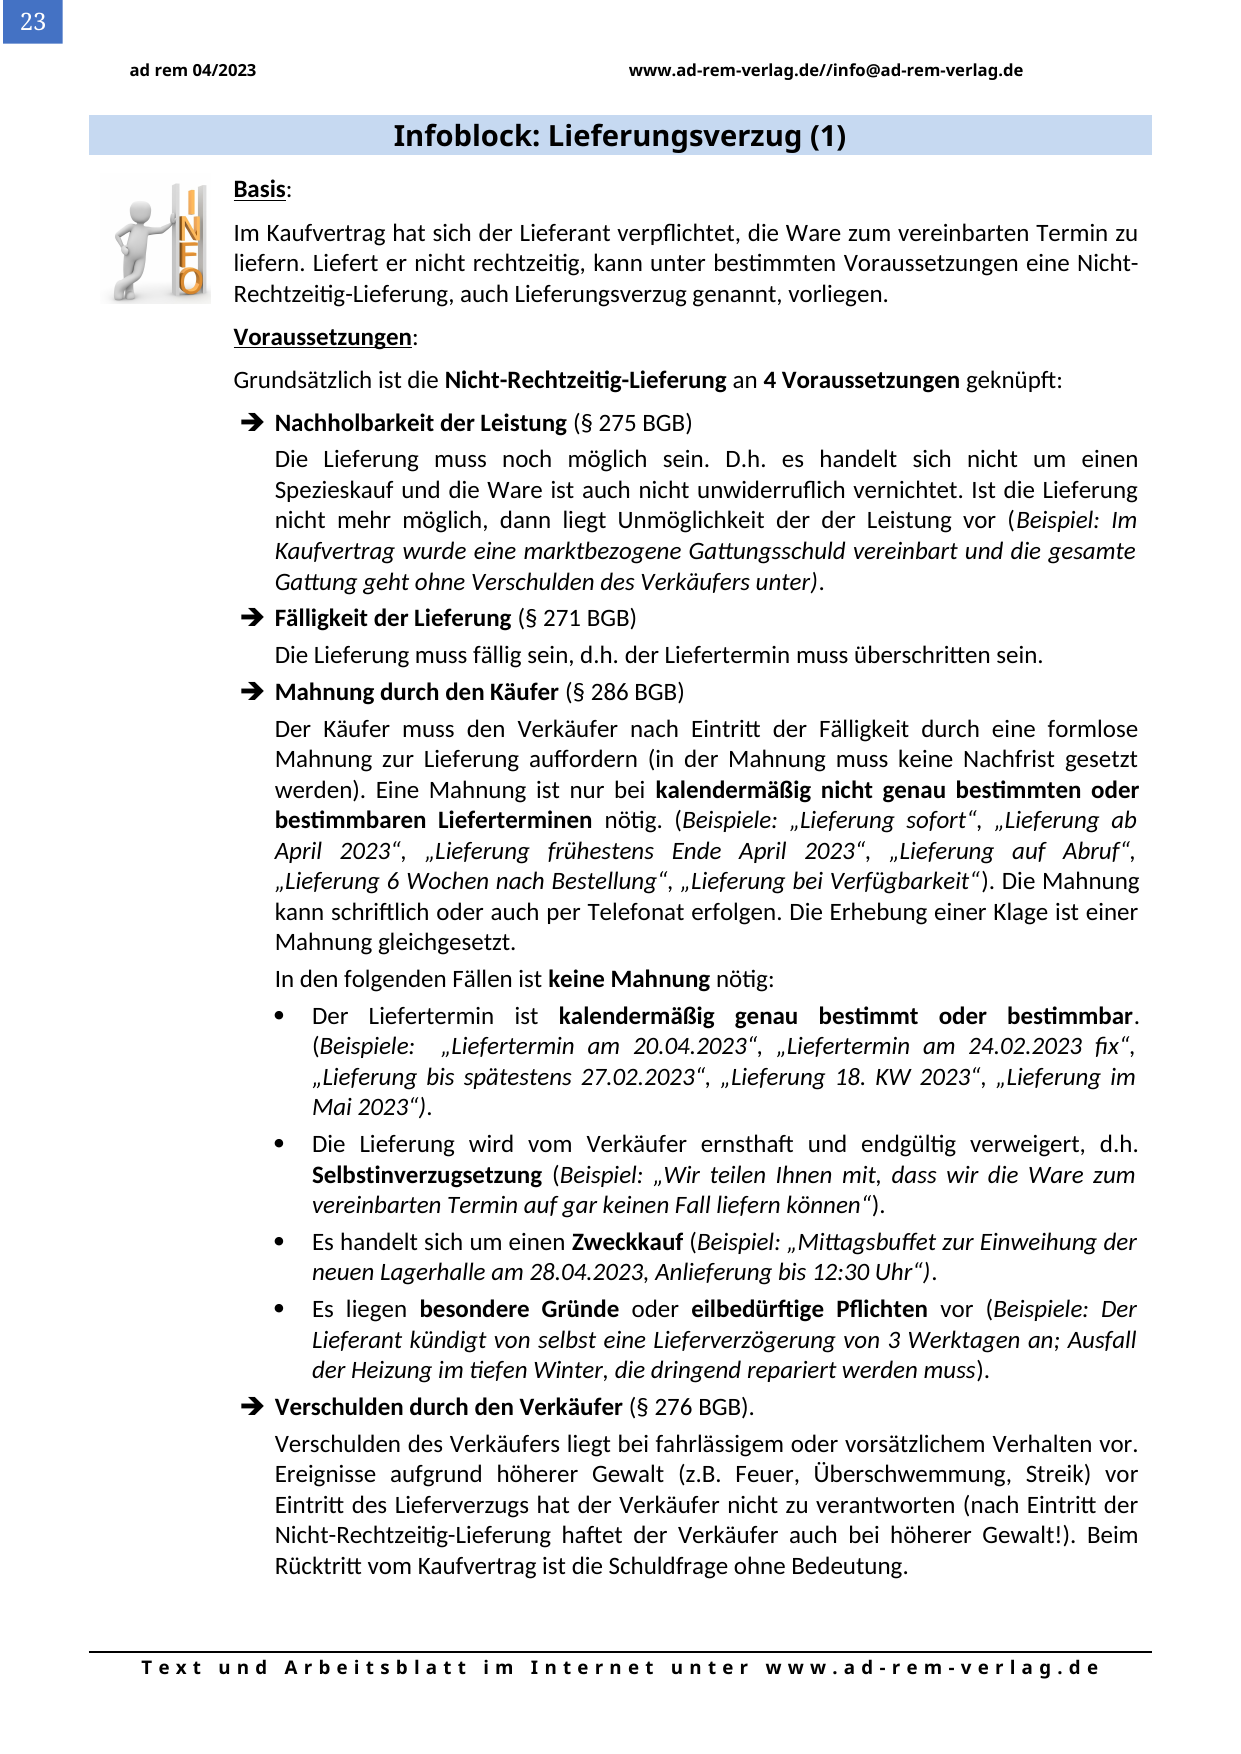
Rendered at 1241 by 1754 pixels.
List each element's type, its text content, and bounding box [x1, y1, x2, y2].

text Infoblock: Lieferungsverzug (1) [89, 115, 1152, 155]
table_header Basis: Im Kaufvertrag hat sich der Lieferant verpflichtet, die Ware zum vereinbarten Termin zu liefern. Liefert er nicht rechtzeitig, kann unter bestimmten Voraussetzungen eine Nicht-Rechtzeitig-Lieferung, auch Lieferungsverzug genannt, vorliegen. Voraussetzungen: Grundsätzlich ist die Nicht-Rechtzeitig-Lieferung an 4 Voraussetzungen geknüpft: Nachholbarkeit der Leistung (§ 275 BGB) Die Lieferung muss noch möglich sein. D.h. es handelt sich nicht um einen Spezieskauf und die Ware ist auch nicht unwiderruflich vernichtet. Ist die Lieferung nicht mehr möglich, dann liegt Unmöglichkeit der der Leistung vor (Beispiel: Im Kaufvertrag wurde eine marktbezogene Gattungsschuld vereinbart und die gesamte Gattung geht ohne Verschulden des Verkäufers unter). Fälligkeit der Lieferung (§ 271 BGB) Die Lieferung muss fällig sein, d.h. der Liefertermin muss überschritten sein. Mahnung durch den Käufer (§ 286 BGB) Der Käufer muss den Verkäufer nach Eintritt der Fälligkeit durch eine formlose Mahnung zur Lieferung auffordern (in der Mahnung muss keine Nachfrist gesetzt werden). Eine Mahnung ist nur bei kalendermäßig nicht genau bestimmten oder bestimmbaren Lieferterminen nötig. (Beispiele: „Lieferung sofort“, „Lieferung ab April 2023“, „Lieferung frühestens Ende April 2023“, „Lieferung auf Abruf“, „Lieferung 6 Wochen nach Bestellung“, „Lieferung bei Verfügbarkeit“). Die Mahnung kann schriftlich oder auch per Telefonat erfolgen. Die Erhebung einer Klage ist einer Mahnung gleichgesetzt. In den folgenden Fällen ist keine Mahnung nötig: Der Liefertermin ist kalendermäßig genau bestimmt oder bestimmbar. (Beispiele: „Liefertermin am 20.04.2023“, „Liefertermin am 24.02.2023 fix“, „Lieferung bis spätestens 27.02.2023“, „Lieferung 18. KW 2023“, „Lieferung im Mai 2023“). Die Lieferung wird vom Verkäufer ernsthaft und endgültig verweigert, d.h. Selbstinverzugsetzung (Beispiel: „Wir teilen Ihnen mit, dass wir die Ware zum vereinbarten Termin auf gar keinen Fall liefern können“). Es handelt sich um einen Zweckkauf (Beispiel: „Mittagsbuffet zur Einweihung der neuen Lagerhalle am 28.04.2023, Anlieferung bis 12:30 Uhr“). Es liegen besondere Gründe oder eilbedürftige Pflichten vor (Beispiele: Der Lieferant kündigt von selbst eine Lieferverzögerung von 3 Werktagen an; Ausfall der Heizung im tiefen Winter, die dringend repariert werden muss). Verschulden durch den Verkäufer (§ 276 BGB). Verschulden des Verkäufers liegt bei fahrlässigem oder vorsätzlichem Verhalten vor. Ereignisse aufgrund höherer Gewalt (z.B. Feuer, Überschwemmung, Streik) vor Eintritt des Lieferverzugs hat der Verkäufer nicht zu verantworten (nach Eintritt der Nicht-Rechtzeitig-Lieferung haftet der Verkäufer auch bei höherer Gewalt!). Beim Rücktritt vom Kaufvertrag ist die Schuldfrage ohne Bedeutung. [222, 168, 1151, 1587]
picture [100, 173, 211, 304]
table_header [89, 168, 222, 1587]
